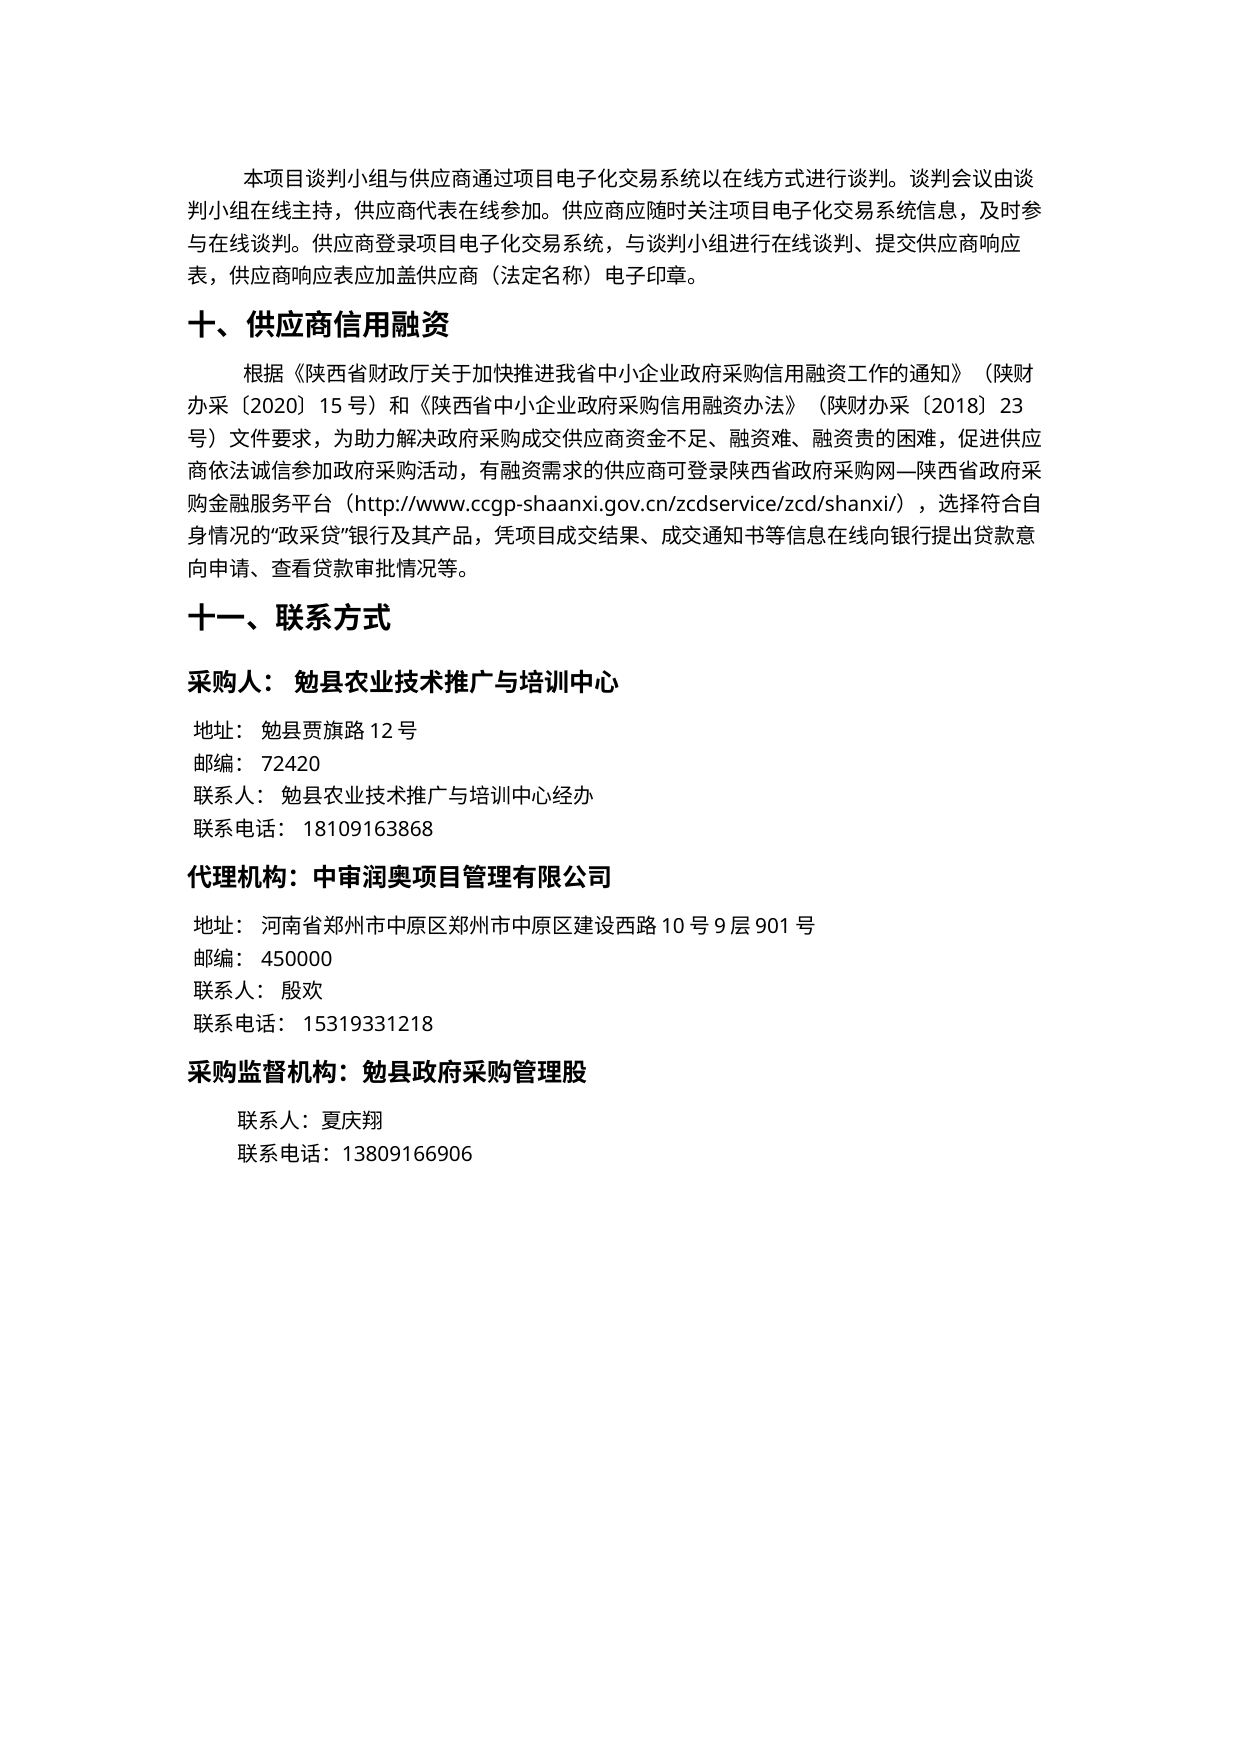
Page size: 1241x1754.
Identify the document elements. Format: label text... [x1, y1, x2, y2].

text 联系电话： 15319331218 [187, 1007, 1053, 1039]
text 本项目谈判小组与供应商通过项目电子化交易系统以在线方式进行谈判。谈判会议由谈判小组在线主持，供应商代表在线参加。供应商应随时关注项目电子化交易系统信息，及时参与在线谈判。供应商登录项目电子化交易系统，与谈判小组进行在线谈判、提交供应商响应表，供应商响应表应加盖供应商（法定名称）电子印章。 [187, 162, 1053, 292]
text 采购监督机构：勉县政府采购管理股 [187, 1039, 1053, 1104]
text 联系电话： 18109163868 [187, 812, 1053, 844]
text 十一、联系方式 [187, 584, 1053, 649]
text 根据《陕西省财政厅关于加快推进我省中小企业政府采购信用融资工作的通知》（陕财办采〔2020〕15 号）和《陕西省中小企业政府采购信用融资办法》（陕财办采〔2018〕23 号）文件要求，为助力解决政府采购成交供应商资金不足、融资难、融资贵的困难，促进供应商依法诚信参加政府采购活动，有融资需求的供应商可登录陕西省政府采购网—陕西省政府采购金融服务平台（http://www.ccgp-shaanxi.gov.cn/zcdservice/zcd/shanxi/），选择符合自身情况的“政采贷”银行及其产品，凭项目成交结果、成交通知书等信息在线向银行提出贷款意向申请、查看贷款审批情况等。 [187, 357, 1053, 584]
text 代理机构：中审润奥项目管理有限公司 [187, 844, 1053, 909]
text 联系人： 勉县农业技术推广与培训中心经办 [187, 779, 1053, 812]
text 采购人： 勉县农业技术推广与培训中心 [187, 649, 1053, 714]
text 邮编： 450000 [187, 942, 1053, 974]
text 联系人：夏庆翔 [187, 1104, 1053, 1137]
text 十、供应商信用融资 [187, 292, 1053, 357]
text 联系电话：13809166906 [187, 1137, 1053, 1169]
text 地址： 勉县贾旗路12号 [187, 714, 1053, 747]
text 联系人： 殷欢 [187, 974, 1053, 1007]
text 邮编： 72420 [187, 747, 1053, 779]
text 地址： 河南省郑州市中原区郑州市中原区建设西路10号9层901号 [187, 909, 1053, 942]
